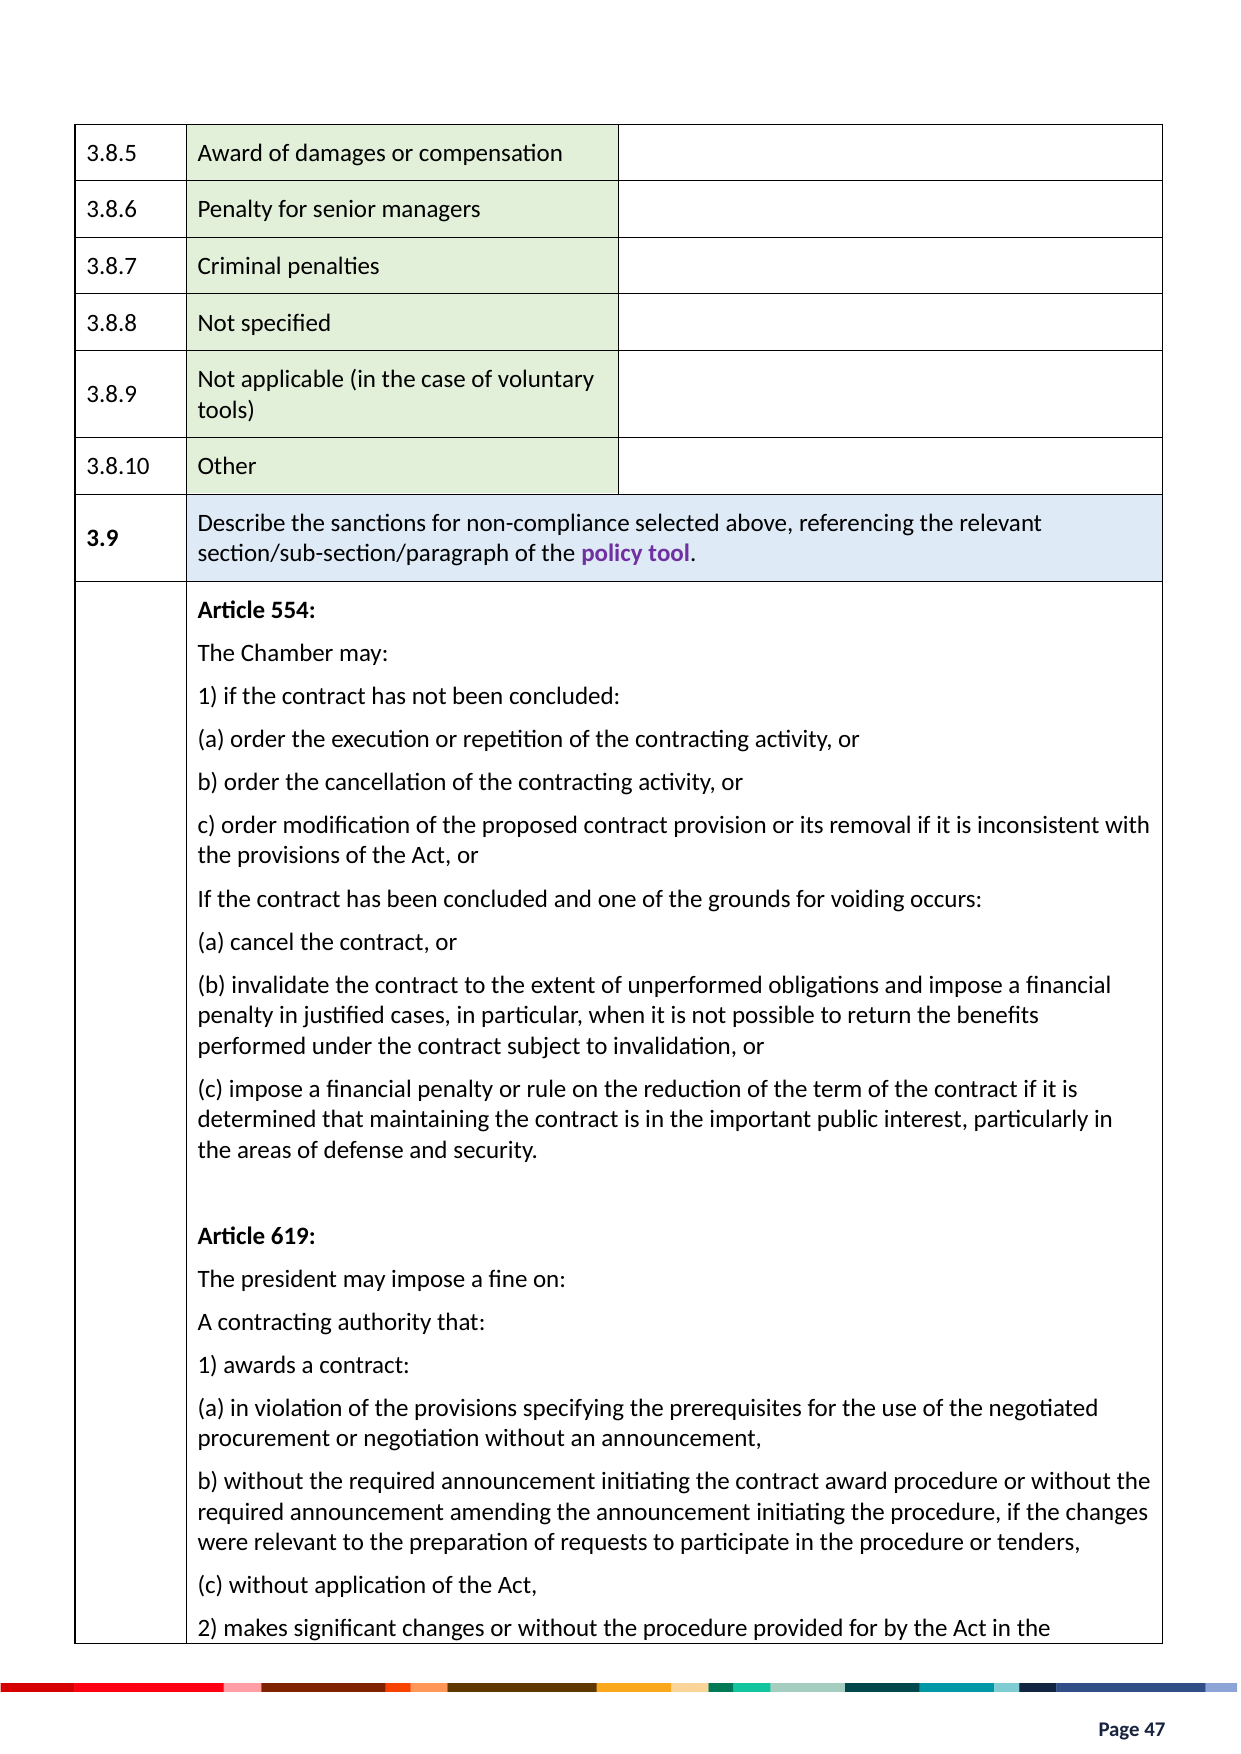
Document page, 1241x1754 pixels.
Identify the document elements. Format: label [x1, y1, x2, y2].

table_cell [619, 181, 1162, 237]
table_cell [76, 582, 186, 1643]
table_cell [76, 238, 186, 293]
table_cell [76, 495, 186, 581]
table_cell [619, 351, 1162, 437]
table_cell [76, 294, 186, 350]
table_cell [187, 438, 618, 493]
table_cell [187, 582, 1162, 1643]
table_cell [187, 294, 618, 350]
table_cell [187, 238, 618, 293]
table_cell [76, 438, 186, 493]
picture [0, 1683, 1236, 1692]
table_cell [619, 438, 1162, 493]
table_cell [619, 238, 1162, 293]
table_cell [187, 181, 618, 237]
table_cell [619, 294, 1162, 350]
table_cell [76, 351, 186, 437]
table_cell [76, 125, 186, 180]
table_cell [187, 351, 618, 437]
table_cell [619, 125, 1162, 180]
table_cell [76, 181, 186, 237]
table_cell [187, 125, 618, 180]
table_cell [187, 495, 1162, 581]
